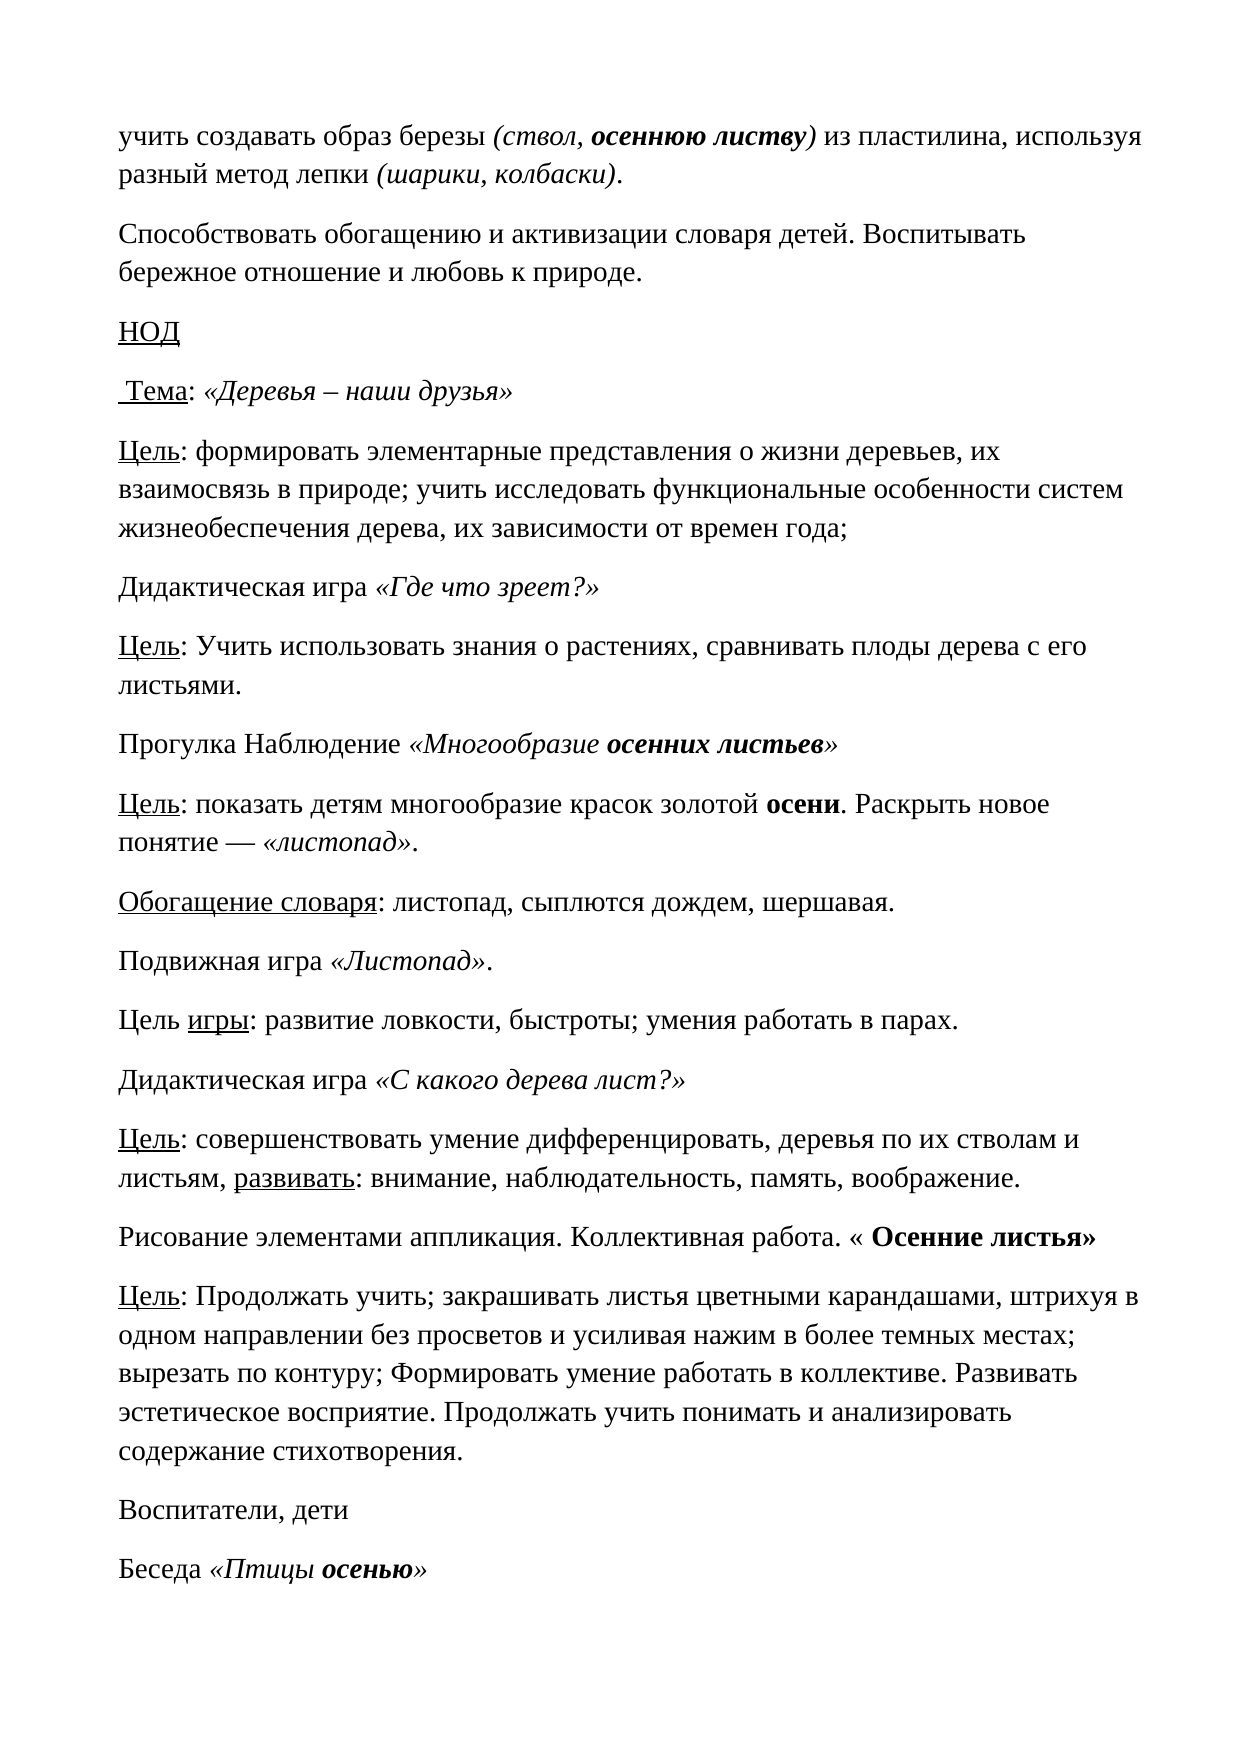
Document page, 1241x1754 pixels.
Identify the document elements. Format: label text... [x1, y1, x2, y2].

text Цель: показать детям многообразие красок золотой осени. Раскрыть новое понятие — «листопад». [118, 786, 1152, 858]
text Воспитатели, дети [118, 1492, 1152, 1526]
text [118, 118, 1152, 190]
text Дидактическая игра «С какого дерева лист?» [118, 1062, 1152, 1095]
text Подвижная игра «Листопад». [118, 943, 1152, 977]
text Цель: совершенствовать умение дифференцировать, деревья по их стволам и листьям, развивать: внимание, наблюдательность, память, воображение. [118, 1121, 1152, 1193]
text НОД [118, 314, 1152, 347]
text Обогащение словаря: листопад, сыплются дождем, шершавая. [118, 884, 1152, 917]
text Способствовать обогащению и активизации словаря детей. Воспитывать бережное отношение и любовь к природе. [118, 216, 1152, 288]
text Беседа «Птицы осенью» [118, 1551, 1152, 1585]
text Цель игры: развитие ловкости, быстроты; умения работать в парах. [118, 1002, 1152, 1036]
text Цель: Продолжать учить; закрашивать листья цветными карандашами, штрихуя в одном направлении без просветов и усиливая нажим в более темных местах; вырезать по контуру; Формировать умение работать в коллективе. Развивать эстетическое восприятие. Продолжать учить понимать и анализировать содержание стихотворения. [118, 1278, 1152, 1466]
text Дидактическая игра «Где что зреет?» [118, 569, 1152, 603]
text Тема: «Деревья – наши друзья» [118, 373, 1152, 407]
text Цель: Учить использовать знания о растениях, сравнивать плоды дерева с его листьями. [118, 628, 1152, 701]
text Рисование элементами аппликация. Коллективная работа. « Осенние листья» [118, 1219, 1152, 1253]
text Прогулка Наблюдение «Многообразие осенних листьев» [118, 726, 1152, 760]
text Цель: формировать элементарные представления о жизни деревьев, их взаимосвязь в природе; учить исследовать функциональные особенности систем жизнеобеспечения дерева, их зависимости от времен года; [118, 433, 1152, 543]
